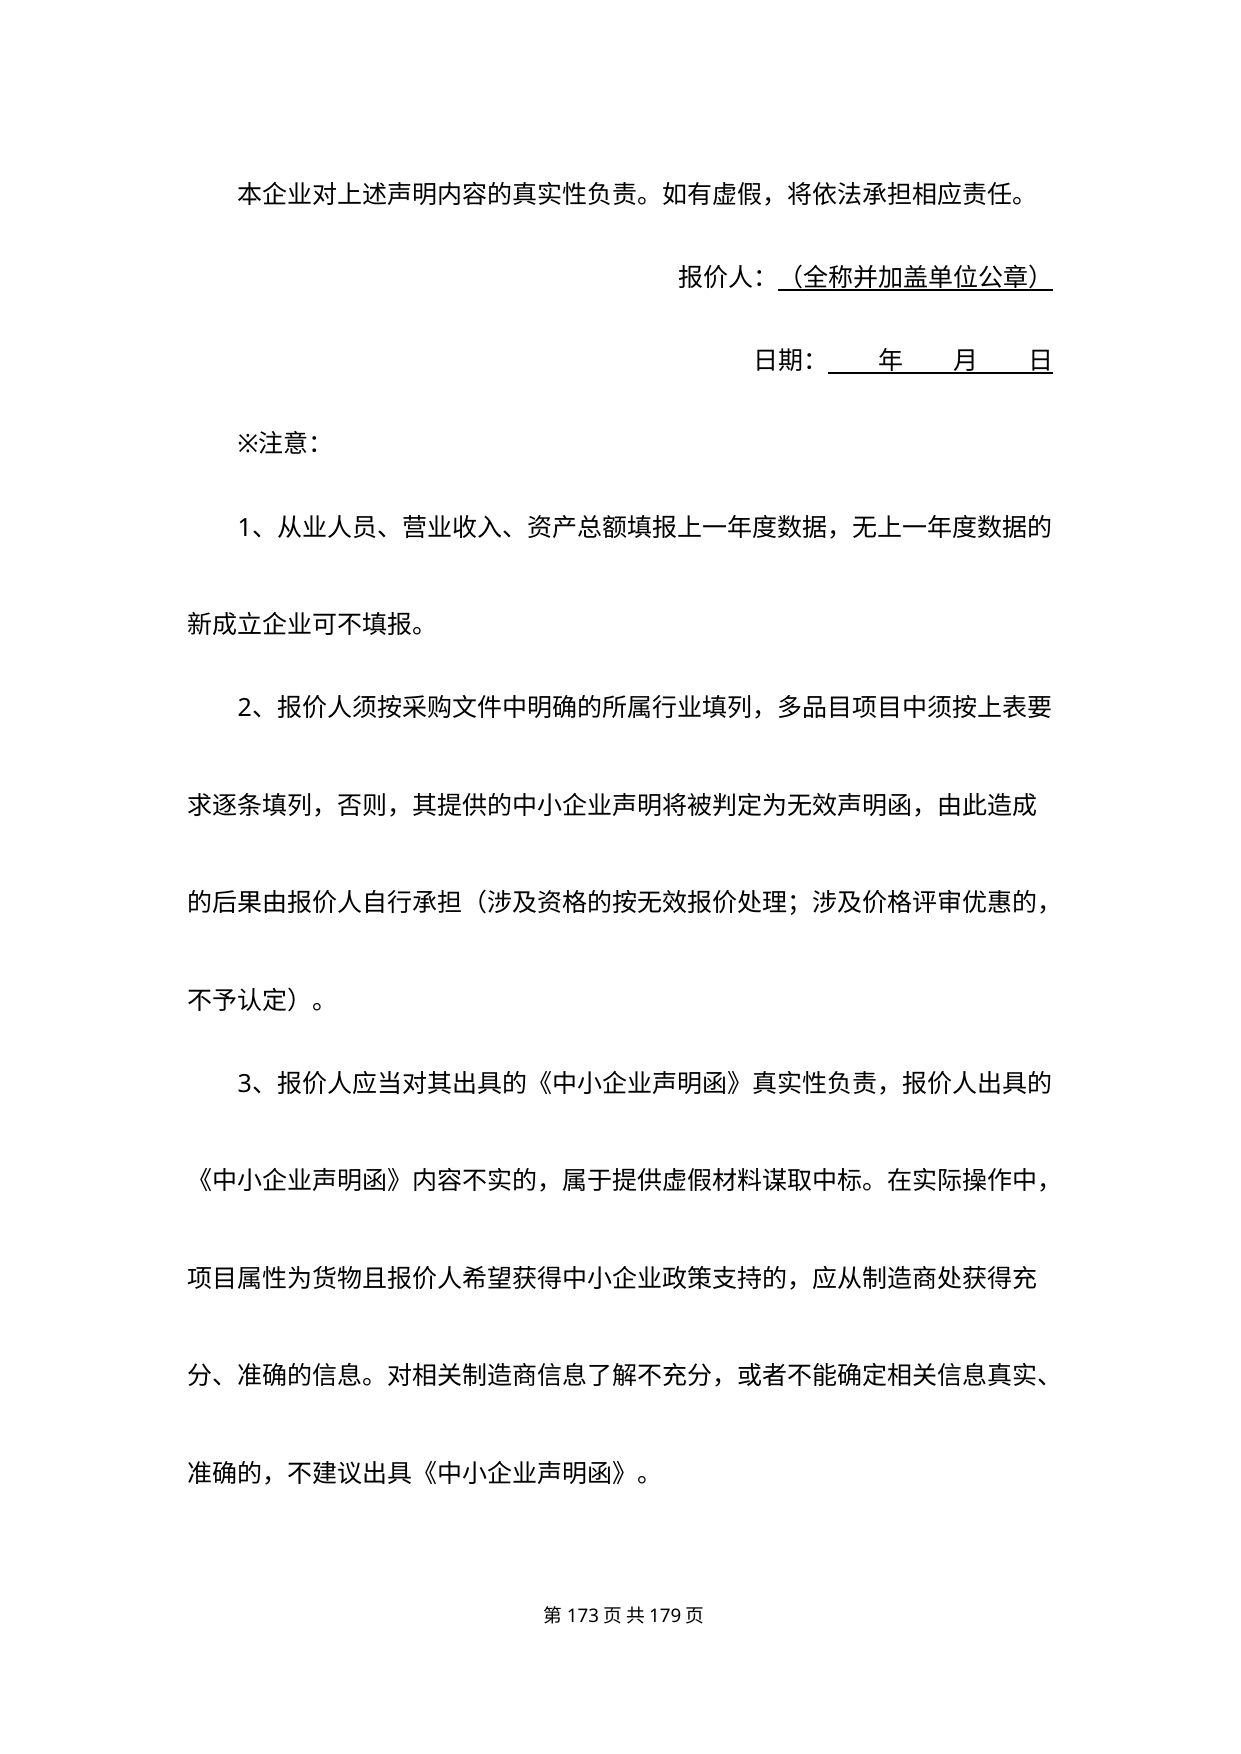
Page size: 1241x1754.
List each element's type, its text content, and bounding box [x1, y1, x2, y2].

text 2、报价人须按采购文件中明确的所属行业填列，多品目项目中须按上表要求逐条填列，否则，其提供的中小企业声明将被判定为无效声明函，由此造成的后果由报价人自行承担（涉及资格的按无效报价处理；涉及价格评审优惠的，不予认定）。 [187, 673, 1053, 1031]
text 1、从业人员、营业收入、资产总额填报上一年度数据，无上一年度数据的新成立企业可不填报。 [187, 493, 1053, 655]
text ※注意： [187, 409, 1053, 474]
text 本企业对上述声明内容的真实性负责。如有虚假，将依法承担相应责任。 [187, 160, 1053, 225]
text 日期： 年 月 日 [187, 326, 1053, 391]
text 3、报价人应当对其出具的《中小企业声明函》真实性负责，报价人出具的《中小企业声明函》内容不实的，属于提供虚假材料谋取中标。在实际操作中，项目属性为货物且报价人希望获得中小企业政策支持的，应从制造商处获得充分、准确的信息。对相关制造商信息了解不充分，或者不能确定相关信息真实、准确的，不建议出具《中小企业声明函》。 [187, 1049, 1053, 1504]
text 报价人：（全称并加盖单位公章） [187, 243, 1053, 308]
